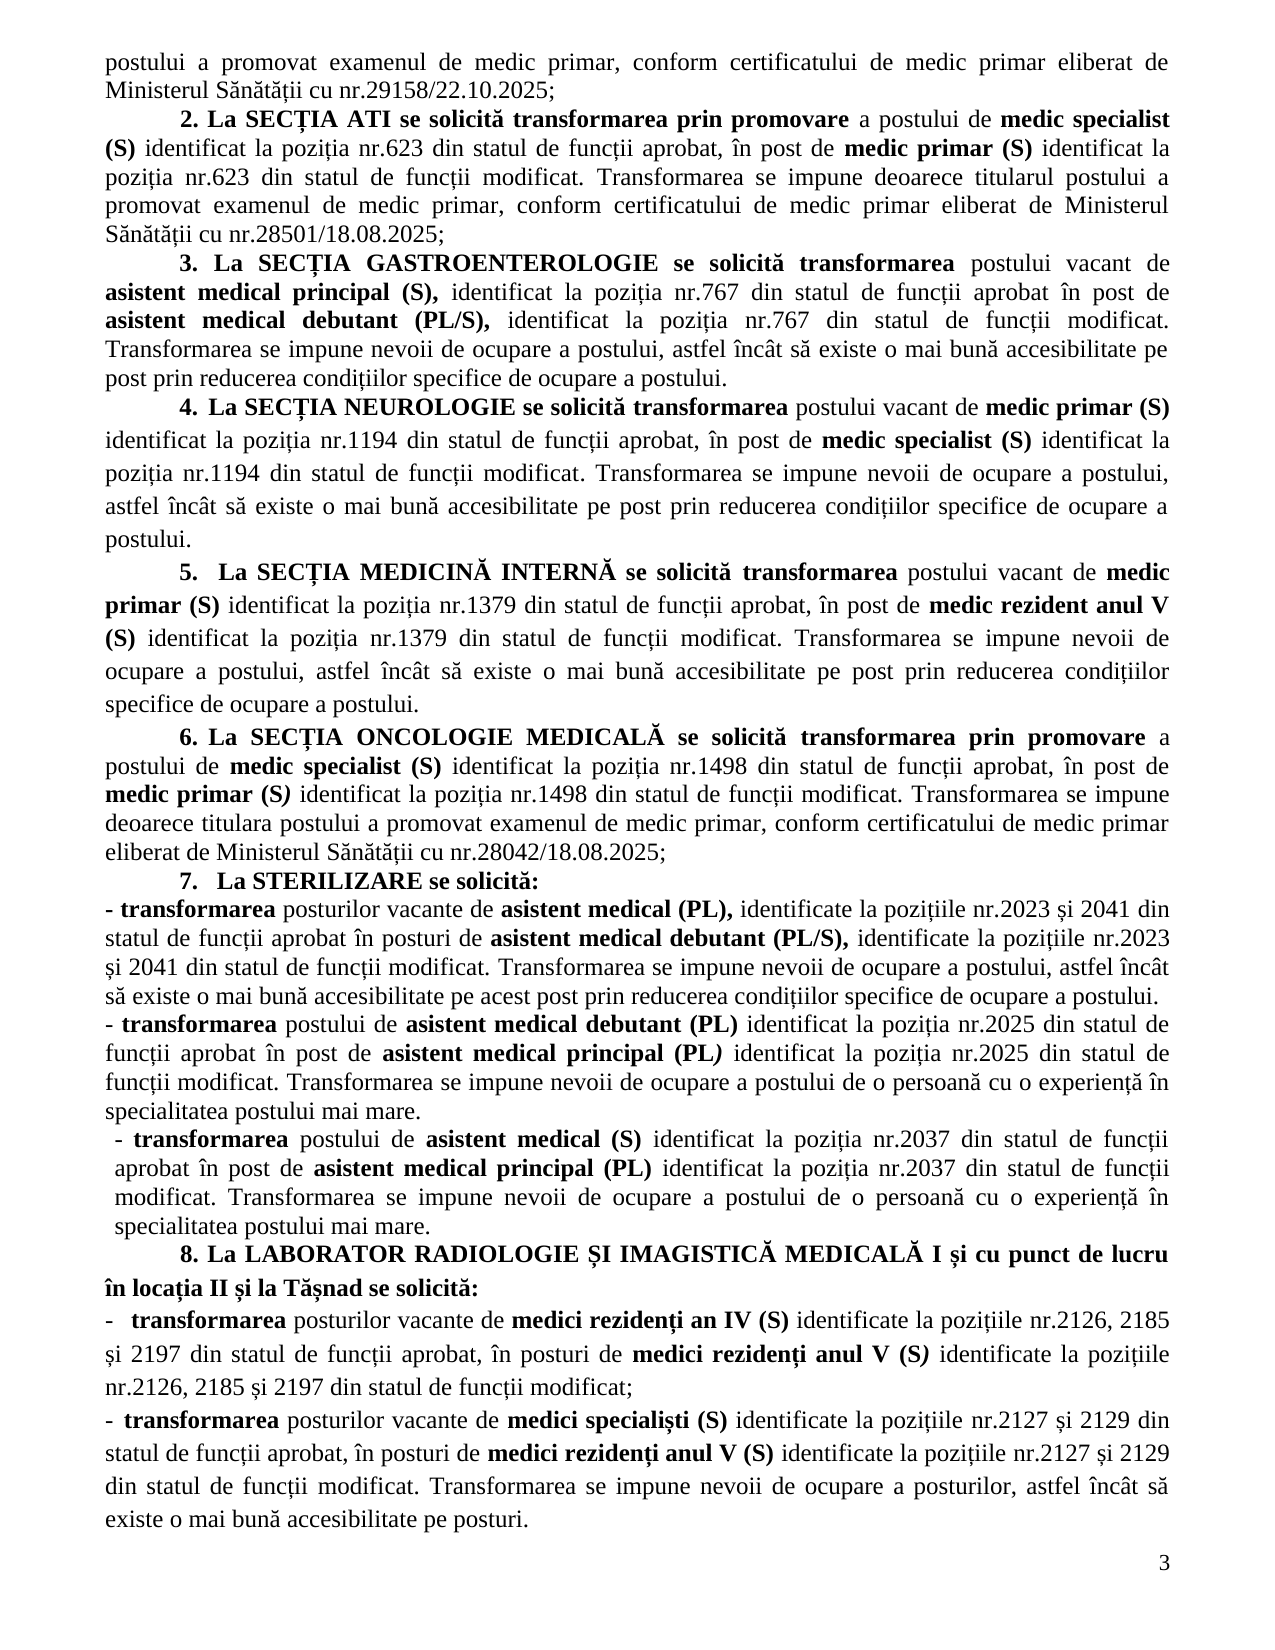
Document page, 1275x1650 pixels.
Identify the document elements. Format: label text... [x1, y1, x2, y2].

list transformarea posturilor vacante de medici specialiști (S) identificate la pozițiile nr.2127 și 2129 din statul de funcții aprobat, în posturi de medici rezidenți anul V (S) identificate la pozițiile nr.2127 și 2129 din statul de funcții modificat. Transformarea se impune nevoii de ocupare a posturilor, astfel încât să existe o mai bună accesibilitate pe posturi. [105, 1405, 1170, 1532]
list La SECȚIA NEUROLOGIE se solicită transformarea postului vacant de medic primar (S) identificat la poziția nr.1194 din statul de funcții aprobat, în post de medic specialist (S) identificat la poziția nr.1194 din statul de funcții modificat. Transformarea se impune nevoii de ocupare a postului, astfel încât să existe o mai bună accesibilitate pe post prin reducerea condițiilor specifice de ocupare a postului. [105, 392, 1170, 553]
list transformarea posturilor vacante de medici rezidenți an IV (S) identificate la pozițiile nr.2126, 2185 și 2197 din statul de funcții aprobat, în posturi de medici rezidenți anul V (S) identificate la pozițiile nr.2126, 2185 și 2197 din statul de funcții modificat; [105, 1306, 1170, 1400]
list La STERILIZARE se solicită: [179, 866, 1170, 894]
list La SECȚIA GASTROENTEROLOGIE se solicită transformarea postului vacant de asistent medical principal (S), identificat la poziția nr.767 din statul de funcții aprobat în post de asistent medical debutant (PL/S), identificat la poziția nr.767 din statul de funcții modificat. Transformarea se impune nevoii de ocupare a postului, astfel încât să existe o mai bună accesibilitate pe post prin reducerea condițiilor specifice de ocupare a postului. [105, 248, 1170, 392]
list La SECȚIA ONCOLOGIE MEDICALĂ se solicită transformarea prin promovare a postului de medic specialist (S) identificat la poziția nr.1498 din statul de funcții aprobat, în post de medic primar (S) identificat la poziția nr.1498 din statul de funcții modificat. Transformarea se impune deoarece titulara postului a promovat examenul de medic primar, conform certificatului de medic primar eliberat de Ministerul Sănătății cu nr.28042/18.08.2025; [105, 722, 1170, 866]
text 2. La SECȚIA ATI se solicită transformarea prin promovare a postului de medic specialist (S) identificat la poziția nr.623 din statul de funcții aprobat, în post de medic primar (S) identificat la poziția nr.623 din statul de funcții modificat. Transformarea se impune deoarece titularul postului a promovat examenul de medic primar, conform certificatului de medic primar eliberat de Ministerul Sănătății cu nr.28501/18.08.2025; [105, 104, 1170, 248]
list La SECȚIA MEDICINĂ INTERNĂ se solicită transformarea postului vacant de medic primar (S) identificat la poziția nr.1379 din statul de funcții aprobat, în post de medic rezident anul V (S) identificat la poziția nr.1379 din statul de funcții modificat. Transformarea se impune nevoii de ocupare a postului, astfel încât să existe o mai bună accesibilitate pe post prin reducerea condițiilor specifice de ocupare a postului. [105, 557, 1170, 718]
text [105, 47, 1170, 104]
list transformarea postului de asistent medical (S) identificat la poziția nr.2037 din statul de funcții aprobat în post de asistent medical principal (PL) identificat la poziția nr.2037 din statul de funcții modificat. Transformarea se impune nevoii de ocupare a postului de o persoană cu o experiență în specialitatea postului mai mare. [114, 1124, 1170, 1239]
text 8. La LABORATOR RADIOLOGIE ȘI IMAGISTICĂ MEDICALĂ I și cu punct de lucru în locația II și la Tășnad se solicită: [105, 1239, 1170, 1301]
text - transformarea postului de asistent medical debutant (PL) identificat la poziția nr.2025 din statul de funcții aprobat în post de asistent medical principal (PL) identificat la poziția nr.2025 din statul de funcții modificat. Transformarea se impune nevoii de ocupare a postului de o persoană cu o experiență în specialitatea postului mai mare. [105, 1009, 1170, 1124]
text - transformarea posturilor vacante de asistent medical (PL), identificate la pozițiile nr.2023 și 2041 din statul de funcții aprobat în posturi de asistent medical debutant (PL/S), identificate la pozițiile nr.2023 și 2041 din statul de funcții modificat. Transformarea se impune nevoii de ocupare a postului, astfel încât să existe o mai bună accesibilitate pe acest post prin reducerea condițiilor specifice de ocupare a postului. [105, 894, 1170, 1009]
